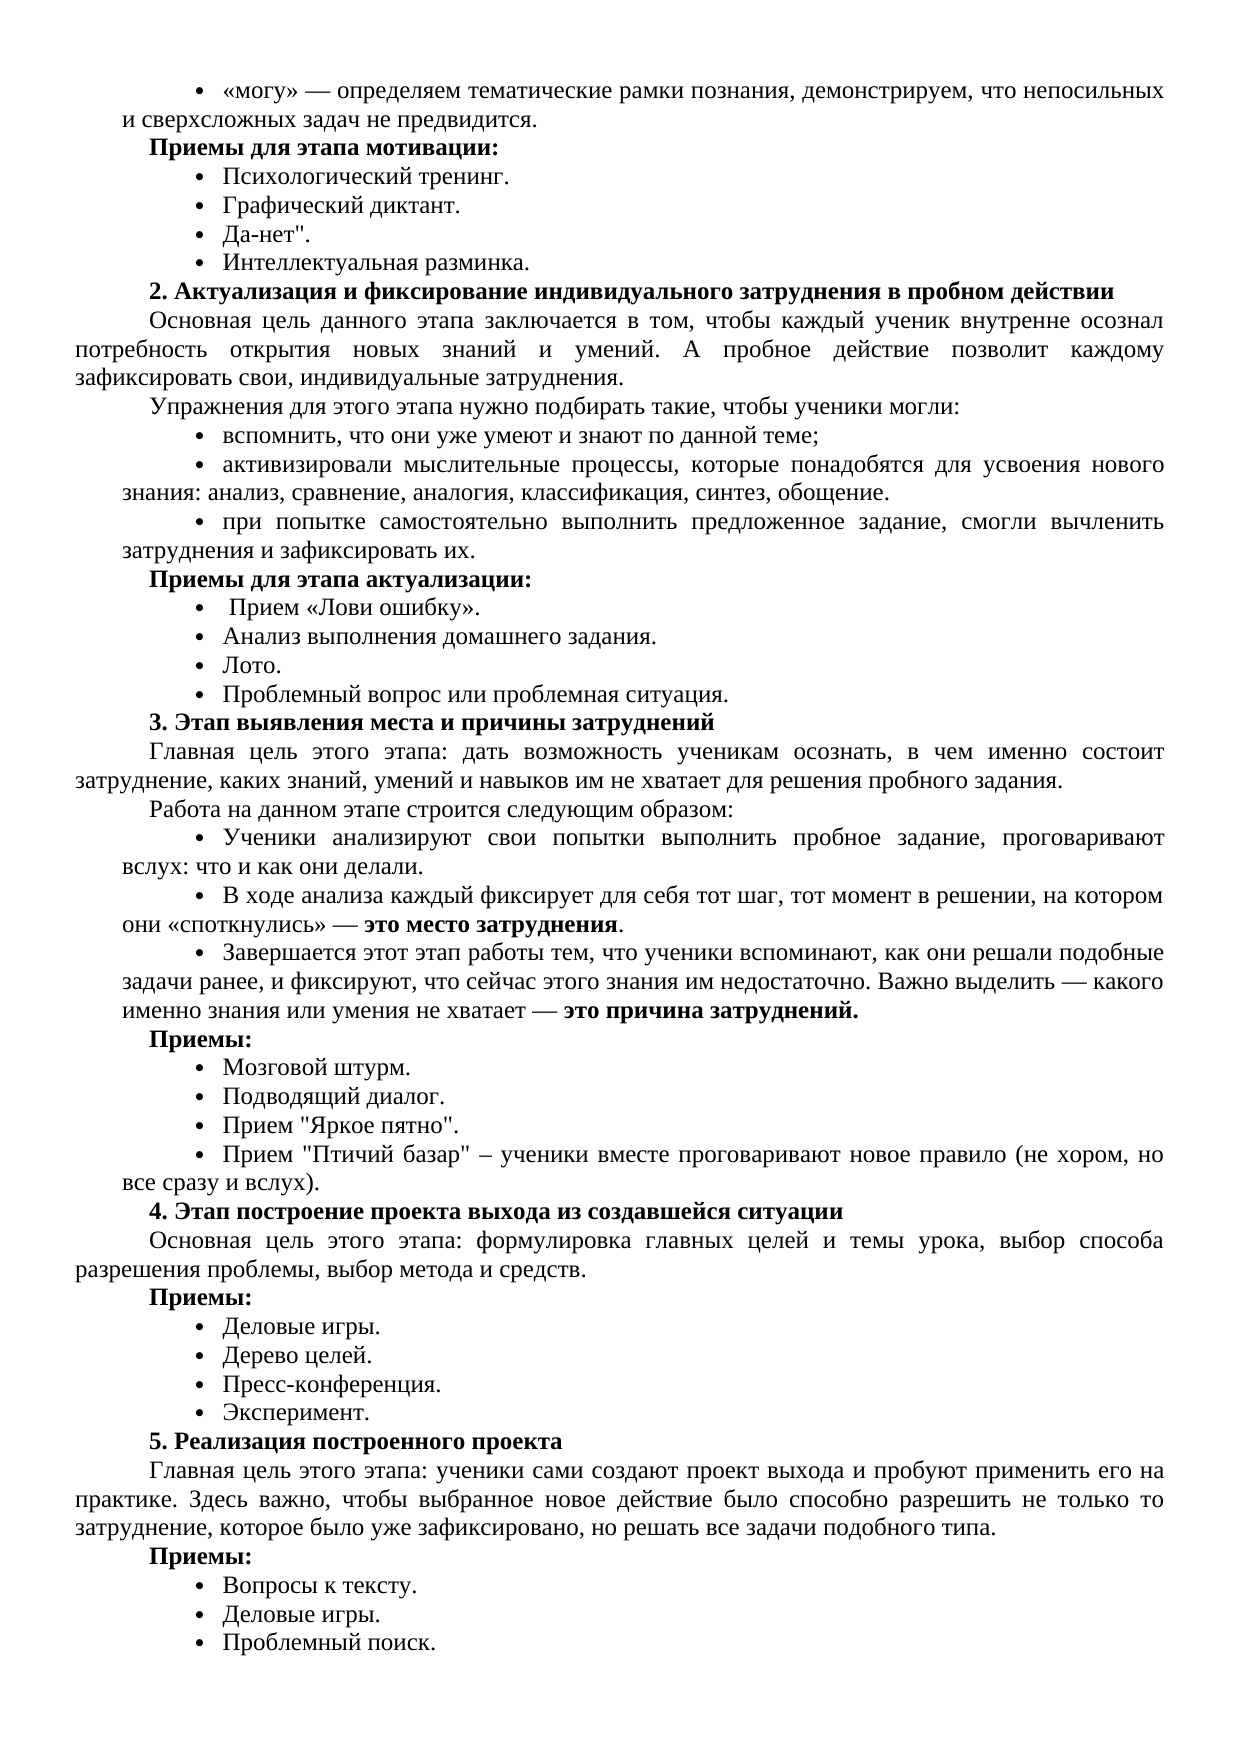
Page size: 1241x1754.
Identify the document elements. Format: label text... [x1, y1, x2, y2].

list Прием «Лови ошибку». [122, 592, 1165, 621]
text 4. Этап построение проекта выхода из создавшейся ситуации [75, 1196, 1165, 1225]
list В ходе анализа каждый фиксирует для себя тот шаг, тот момент в решении, на котором они «споткнулись» — это место затруднения. [122, 880, 1165, 937]
text Основная цель данного этапа заключается в том, чтобы каждый ученик внутренне осознал потребность открытия новых знаний и умений. А пробное действие позволит каждому зафиксировать свои, индивидуальные затруднения. [75, 305, 1165, 391]
text Приемы: [75, 1282, 1165, 1311]
text 3. Этап выявления места и причины затруднений [75, 707, 1165, 736]
list Лото. [122, 650, 1165, 679]
text 2. Актуализация и фиксирование индивидуального затруднения в пробном действии [75, 276, 1165, 305]
list при попытке самостоятельно выполнить предложенное задание, смогли вычленить затруднения и зафиксировать их. [122, 506, 1165, 564]
list Прием "Яркое пятно". [122, 1110, 1165, 1139]
text Главная цель этого этапа: дать возможность ученикам осознать, в чем именно состоит затруднение, каких знаний, умений и навыков им не хватает для решения пробного задания. [75, 736, 1165, 794]
list Прием "Птичий базар" – ученики вместе проговаривают новое правило (не хором, но все сразу и вслух). [122, 1139, 1165, 1196]
text Приемы для этапа мотивации: [75, 132, 1165, 161]
text Упражнения для этого этапа нужно подбирать такие, чтобы ученики могли: [75, 391, 1165, 420]
list «могу» — определяем тематические рамки познания, демонстрируем, что непосильных и сверхсложных задач не предвидится. [122, 75, 1165, 132]
list Дерево целей. [122, 1340, 1165, 1369]
list Ученики анализируют свои попытки выполнить пробное задание, проговаривают вслух: что и как они делали. [122, 822, 1165, 880]
text Приемы: [75, 1541, 1165, 1570]
text 5. Реализация построенного проекта [75, 1426, 1165, 1455]
list Проблемный вопрос или проблемная ситуация. [122, 679, 1165, 707]
text Основная цель этого этапа: формулировка главных целей и темы урока, выбор способа разрешения проблемы, выбор метода и средств. [75, 1225, 1165, 1282]
list Графический диктант. [122, 190, 1165, 219]
list Пресс-конференция. [122, 1369, 1165, 1397]
list Интеллектуальная разминка. [122, 247, 1165, 276]
list Деловые игры. [122, 1599, 1165, 1627]
list Завершается этот этап работы тем, что ученики вспоминают, как они решали подобные задачи ранее, и фиксируют, что сейчас этого знания им недостаточно. Важно выделить — какого именно знания или умения не хватает — это причина затруднений. [122, 937, 1165, 1024]
list Анализ выполнения домашнего задания. [122, 621, 1165, 650]
list Да-нет". [122, 219, 1165, 247]
list Мозговой штурм. [122, 1052, 1165, 1081]
text Приемы: [75, 1024, 1165, 1052]
list Проблемный поиск. [122, 1627, 1165, 1656]
list Эксперимент. [122, 1397, 1165, 1426]
text Работа на данном этапе строится следующим образом: [75, 794, 1165, 822]
list Вопросы к тексту. [122, 1570, 1165, 1599]
text Главная цель этого этапа: ученики сами создают проект выхода и пробуют применить его на практике. Здесь важно, чтобы выбранное новое действие было способно разрешить не только то затруднение, которое было уже зафиксировано, но решать все задачи подобного типа. [75, 1455, 1165, 1541]
list Психологический тренинг. [122, 161, 1165, 190]
list вспомнить, что они уже умеют и знают по данной теме; [122, 420, 1165, 449]
list активизировали мыслительные процессы, которые понадобятся для усвоения нового знания: анализ, сравнение, аналогия, классификация, синтез, обощение. [122, 449, 1165, 506]
list Деловые игры. [122, 1311, 1165, 1340]
list Подводящий диалог. [122, 1081, 1165, 1110]
text Приемы для этапа актуализации: [75, 564, 1165, 592]
